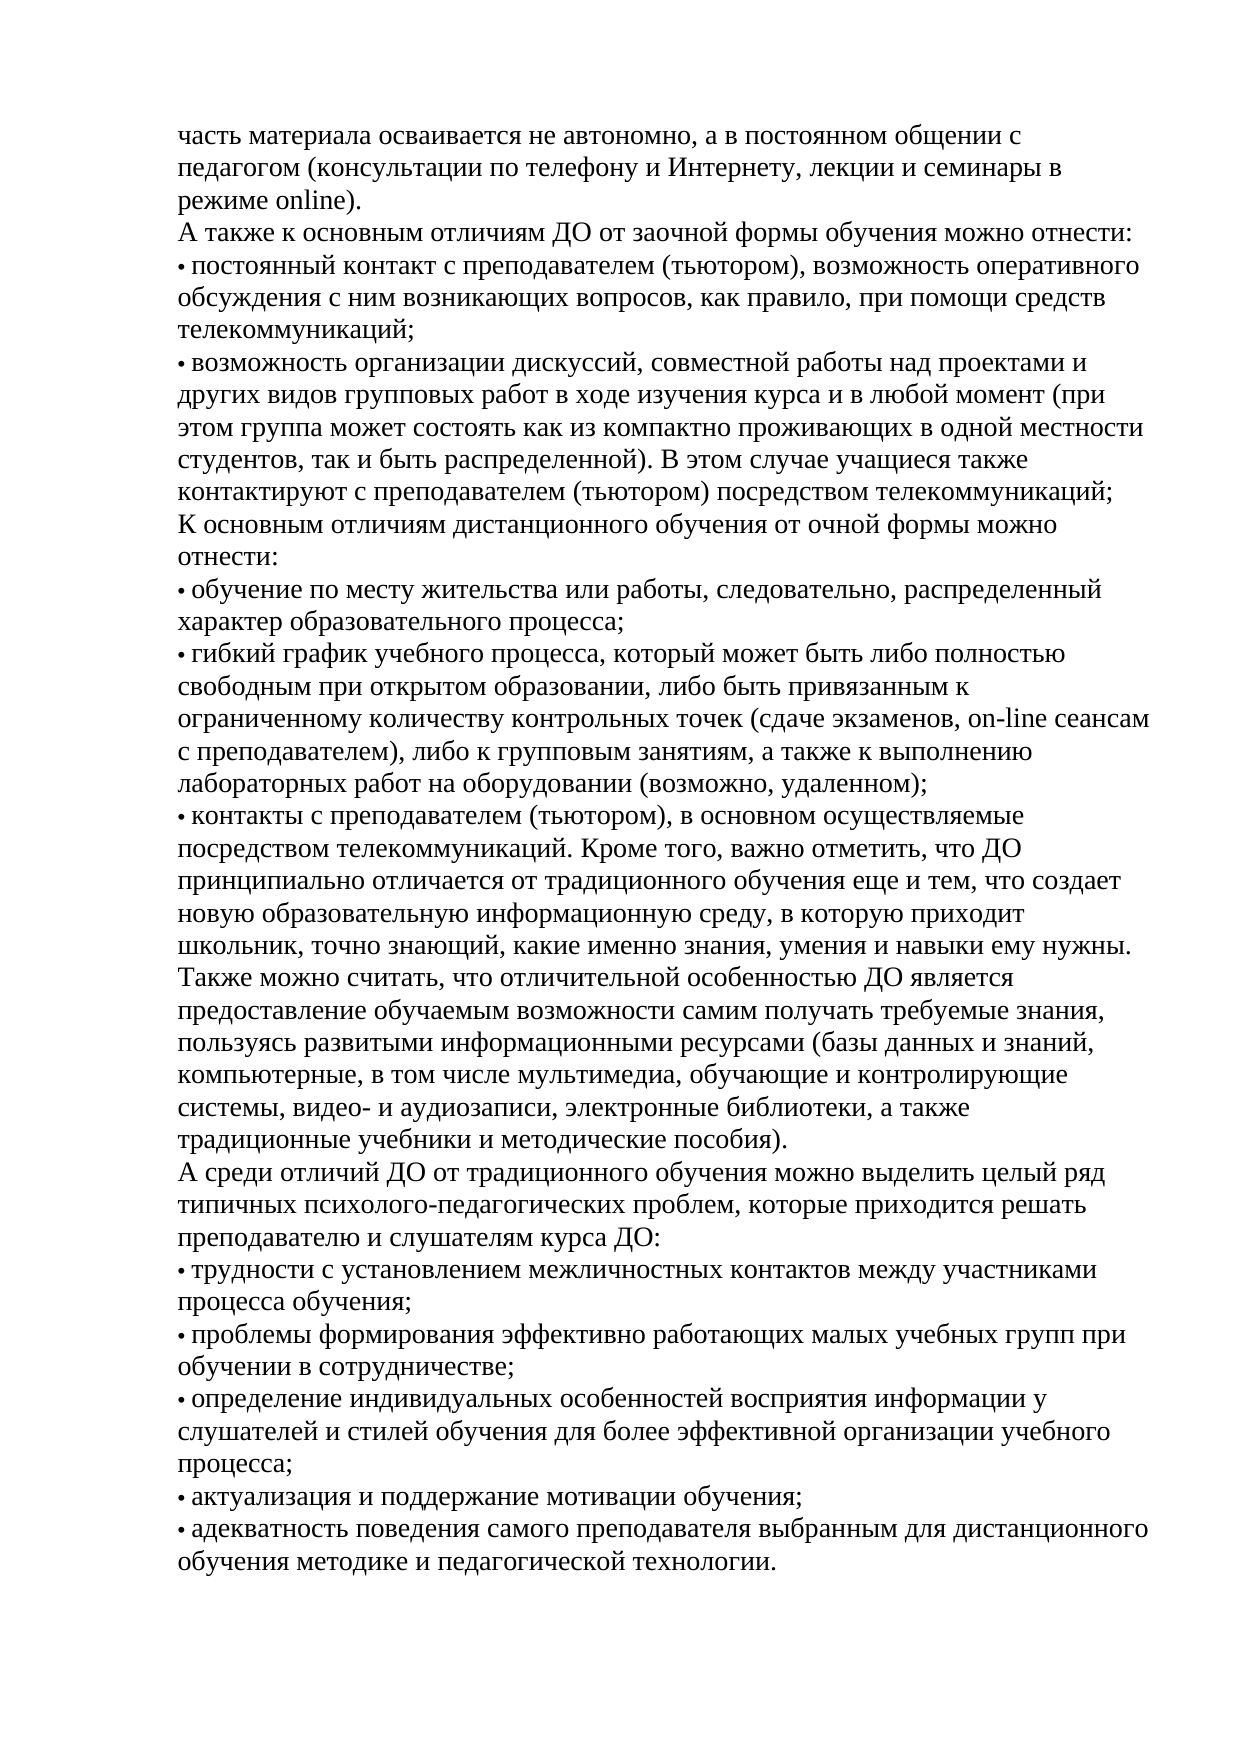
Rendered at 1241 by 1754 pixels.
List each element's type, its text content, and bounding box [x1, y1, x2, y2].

text А также к основным отличиям ДО от заочной формы обучения можно отнести: [177, 215, 1152, 248]
text • возможность организации дискуссий, совместной работы над проектами и других видов групповых работ в ходе изучения курса и в любой момент (при этом группа может состоять как из компактно проживающих в одной местности студентов, так и быть распределенной). В этом случае учащиеся также контактируют с преподавателем (тьютором) посредством телекоммуникаций; [177, 345, 1152, 507]
text • определение индивидуальных особенностей восприятия информации у слушателей и стилей обучения для более эффективной организации учебного процесса; [177, 1382, 1152, 1479]
text • гибкий график учебного процесса, который может быть либо полностью свободным при открытом образовании, либо быть привязанным к ограниченному количеству контрольных точек (сдаче экзаменов, on-line сеансам с преподавателем), либо к групповым занятиям, а также к выполнению лабораторных работ на оборудовании (возможно, удаленном); [177, 636, 1152, 798]
text • постоянный контакт с преподавателем (тьютором), возможность оперативного обсуждения с ним возникающих вопросов, как правило, при помощи средств телекоммуникаций; [177, 248, 1152, 345]
text • контакты с преподавателем (тьютором), в основном осуществляемые посредством телекоммуникаций. Кроме того, важно отметить, что ДО принципиально отличается от традиционного обучения еще и тем, что создает новую образовательную информационную среду, в которую приходит школьник, точно знающий, какие именно знания, умения и навыки ему нужны. Также можно считать, что отличительной особенностью ДО является предоставление обучаемым возможности самим получать требуемые знания, пользуясь развитыми информационными ресурсами (базы данных и знаний, компьютерные, в том числе мультимедиа, обучающие и контролирующие системы, видео- и аудиозаписи, электронные библиотеки, а также традиционные учебники и методические пособия). [177, 798, 1152, 1155]
text • адекватность поведения самого преподавателя выбранным для дистанционного обучения методике и педагогической технологии. [177, 1511, 1152, 1576]
text • обучение по месту жительства или работы, следовательно, распределенный характер образовательного процесса; [177, 572, 1152, 636]
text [177, 118, 1152, 215]
text А среди отличий ДО от традиционного обучения можно выделить целый ряд типичных психолого-педагогических проблем, которые приходится решать преподавателю и слушателям курса ДО: [177, 1155, 1152, 1252]
text • проблемы формирования эффективно работающих малых учебных групп при обучении в сотрудничестве; [177, 1317, 1152, 1382]
text К основным отличиям дистанционного обучения от очной формы можно отнести: [177, 507, 1152, 572]
text • актуализация и поддержание мотивации обучения; [177, 1479, 1152, 1511]
text • трудности с установлением межличностных контактов между участниками процесса обучения; [177, 1252, 1152, 1317]
